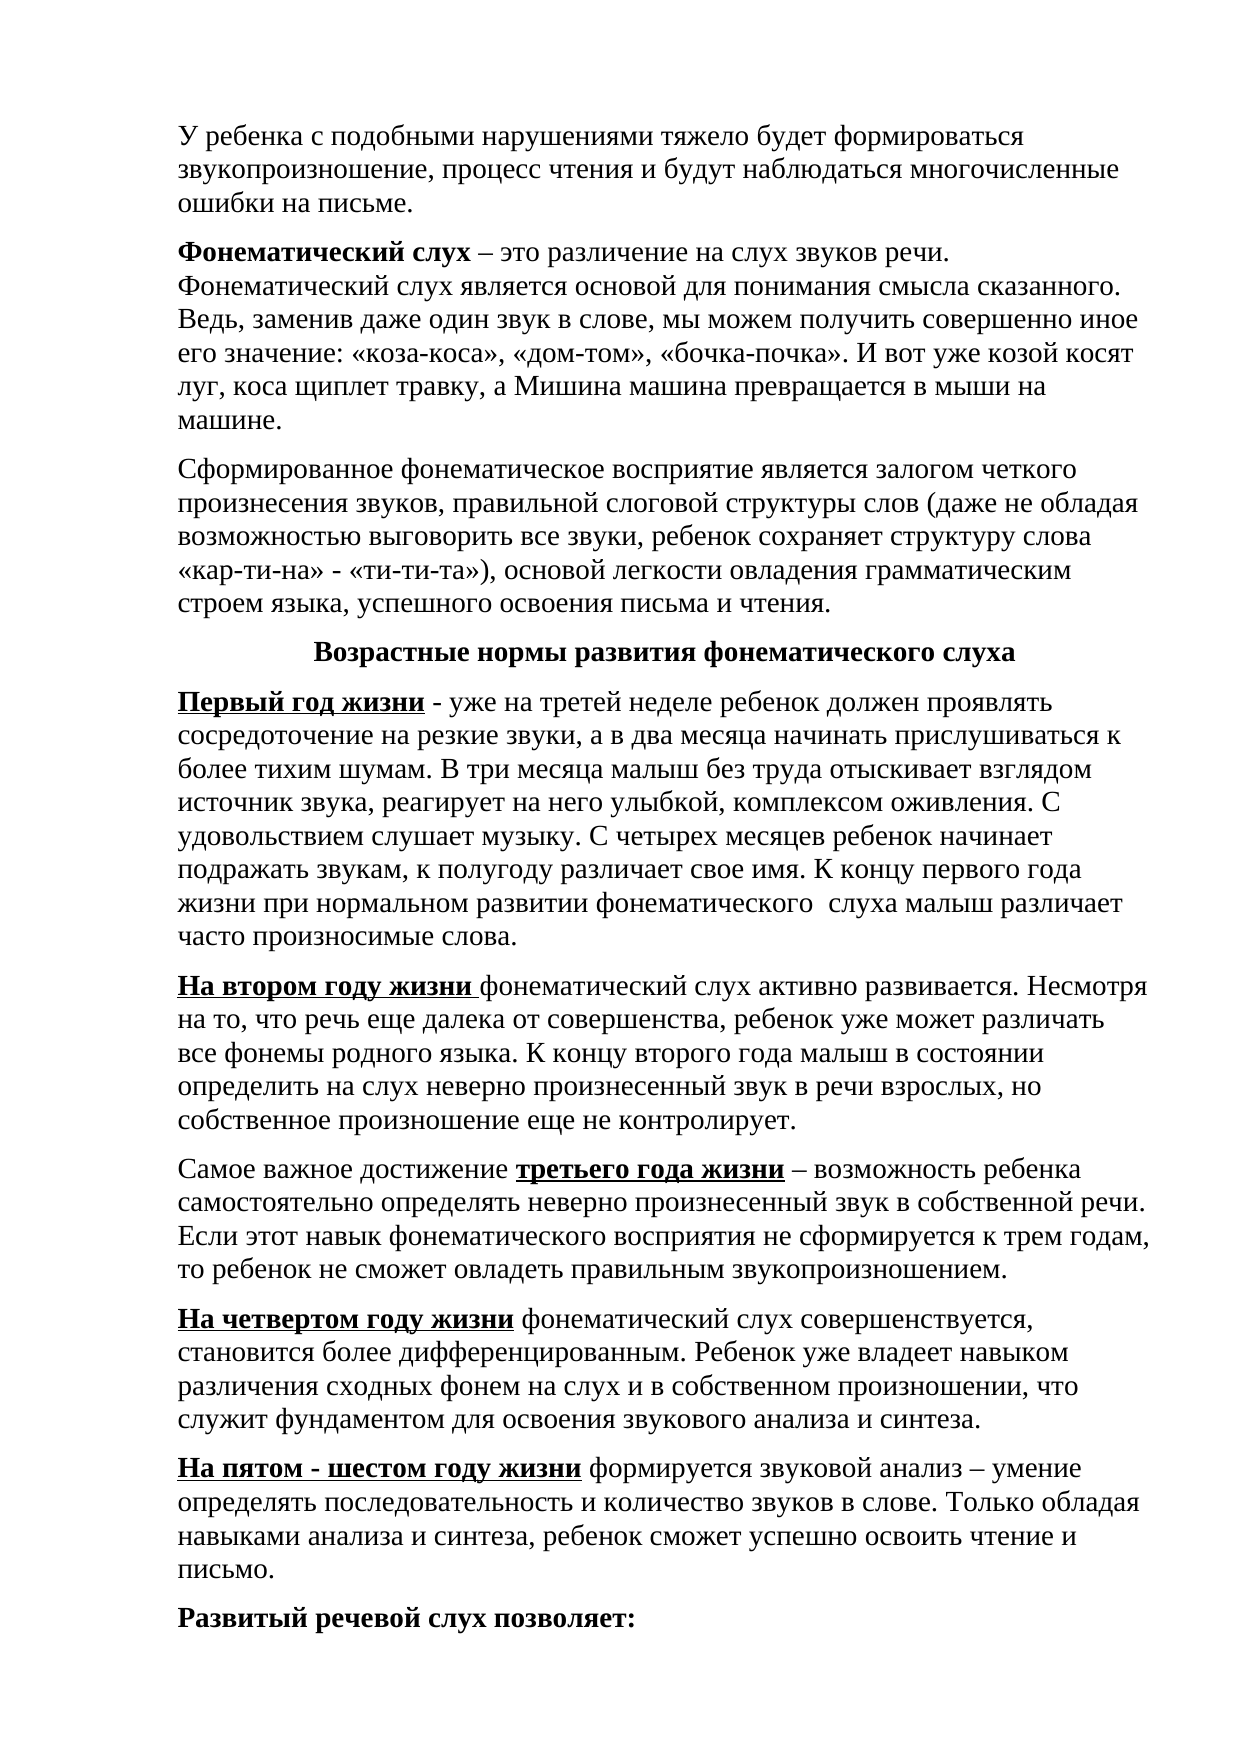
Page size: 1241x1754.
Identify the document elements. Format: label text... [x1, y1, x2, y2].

text У ребенка с подобными нарушениями тяжело будет формироваться звукопроизношение, процесс чтения и будут наблюдаться многочисленные ошибки на письме. [177, 118, 1152, 219]
text Развитый речевой слух позволяет: [177, 1600, 1152, 1634]
text На втором году жизни фонематический слух активно развивается. Несмотря на то, что речь еще далека от совершенства, ребенок уже может различать все фонемы родного языка. К концу второго года малыш в состоянии определить на слух неверно произнесенный звук в речи взрослых, но собственное произношение еще не контролирует. [177, 968, 1152, 1135]
text Первый год жизни - уже на третей неделе ребенок должен проявлять сосредоточение на резкие звуки, а в два месяца начинать прислушиваться к более тихим шумам. В три месяца малыш без труда отыскивает взглядом источник звука, реагирует на него улыбкой, комплексом оживления. С удовольствием слушает музыку. С четырех месяцев ребенок начинает подражать звукам, к полугоду различает свое имя. К концу первого года жизни при нормальном развитии фонематического слуха малыш различает часто произносимые слова. [177, 684, 1152, 952]
text Самое важное достижение третьего года жизни – возможность ребенка самостоятельно определять неверно произнесенный звук в собственной речи. Если этот навык фонематического восприятия не сформируется к трем годам, то ребенок не сможет овладеть правильным звукопроизношением. [177, 1151, 1152, 1285]
text Фонематический слух – это различение на слух звуков речи. Фонематический слух является основой для понимания смысла сказанного. Ведь, заменив даже один звук в слове, мы можем получить совершенно иное его значение: «коза-коса», «дом-том», «бочка-почка». И вот уже козой косят луг, коса щиплет травку, а Мишина машина превращается в мыши на машине. [177, 234, 1152, 436]
text Возрастные нормы развития фонематического слуха [177, 634, 1152, 668]
text Сформированное фонематическое восприятие является залогом четкого произнесения звуков, правильной слоговой структуры слов (даже не обладая возможностью выговорить все звуки, ребенок сохраняет структуру слова «кар-ти-на» - «ти-ти-та»), основой легкости овладения грамматическим строем языка, успешного освоения письма и чтения. [177, 451, 1152, 619]
text На пятом - шестом году жизни формируется звуковой анализ – умение определять последовательность и количество звуков в слове. Только обладая навыками анализа и синтеза, ребенок сможет успешно освоить чтение и письмо. [177, 1451, 1152, 1585]
text На четвертом году жизни фонематический слух совершенствуется, становится более дифференцированным. Ребенок уже владеет навыком различения сходных фонем на слух и в собственном произношении, что служит фундаментом для освоения звукового анализа и синтеза. [177, 1301, 1152, 1435]
